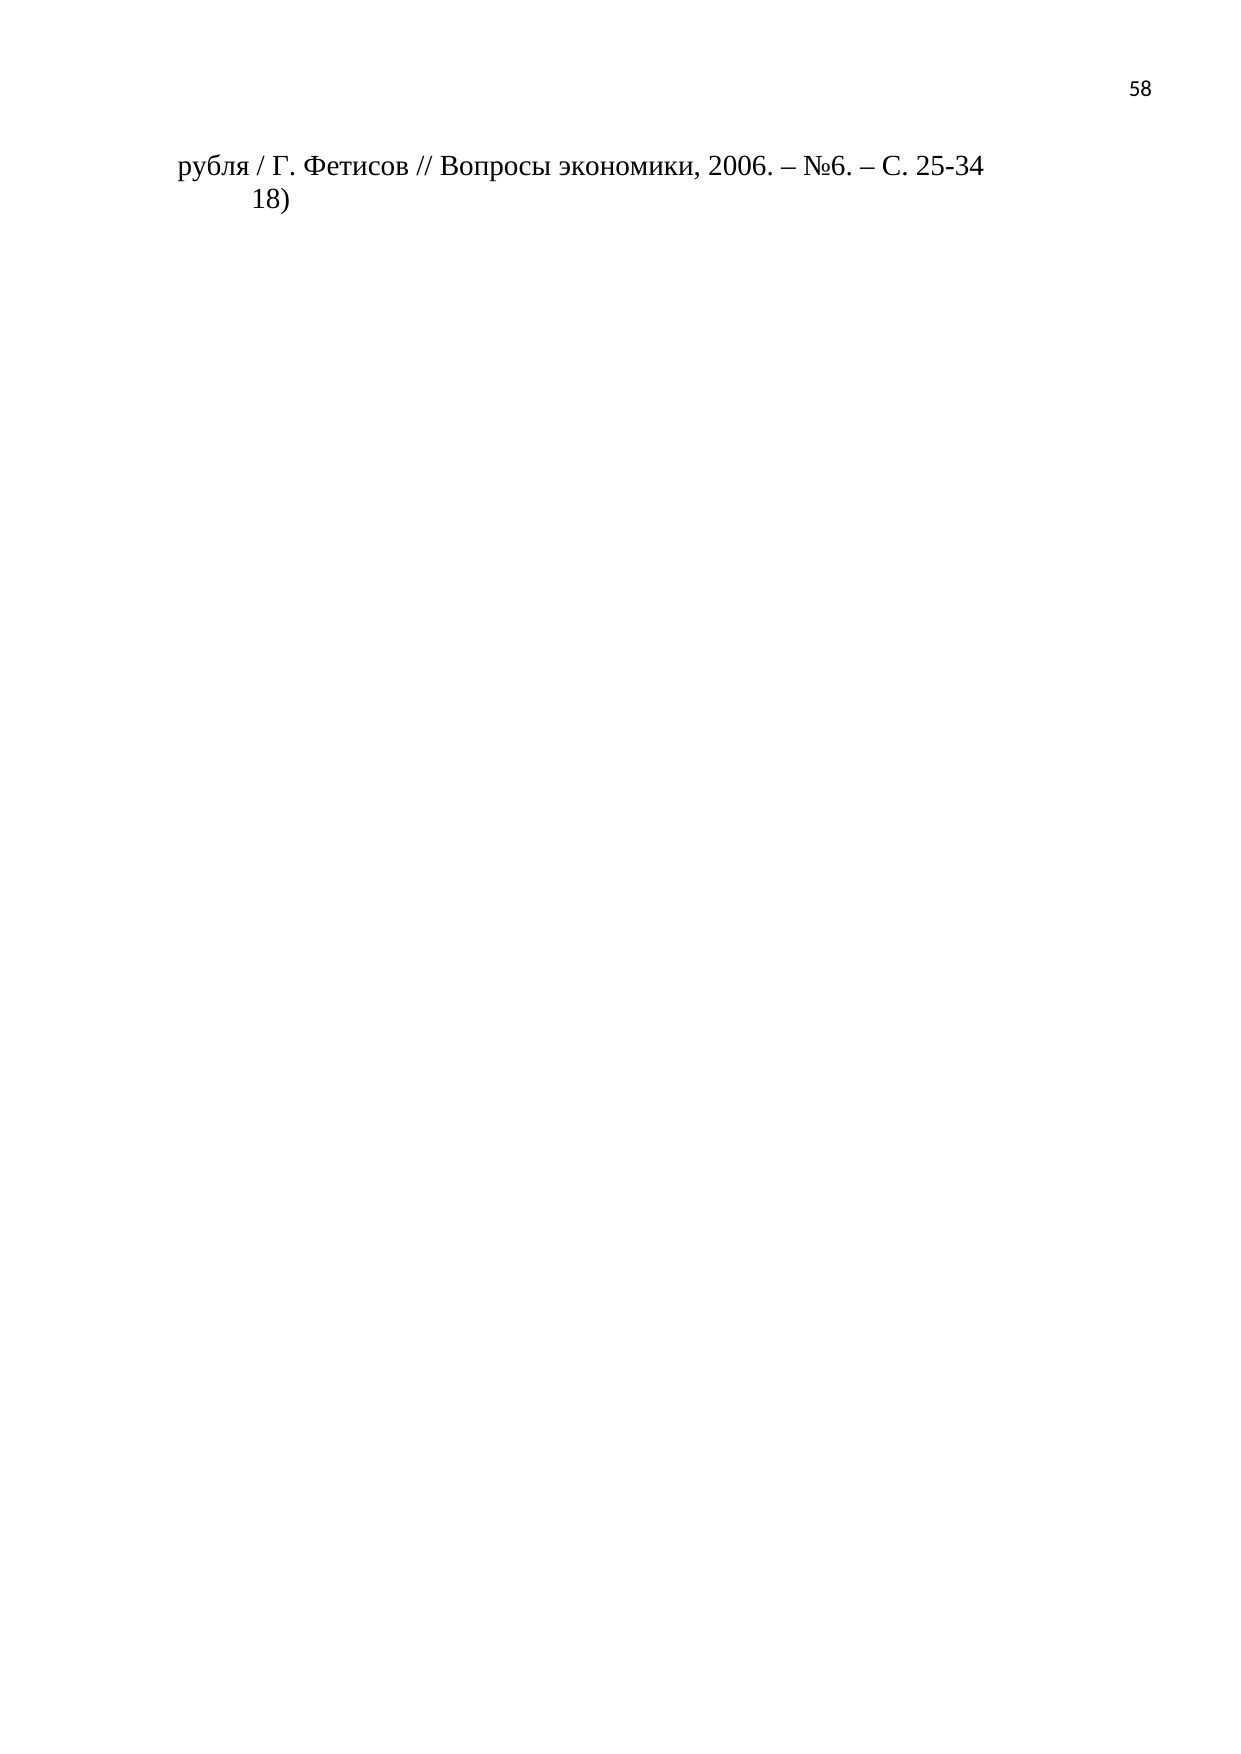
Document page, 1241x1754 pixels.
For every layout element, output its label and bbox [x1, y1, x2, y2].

list [177, 148, 1152, 181]
